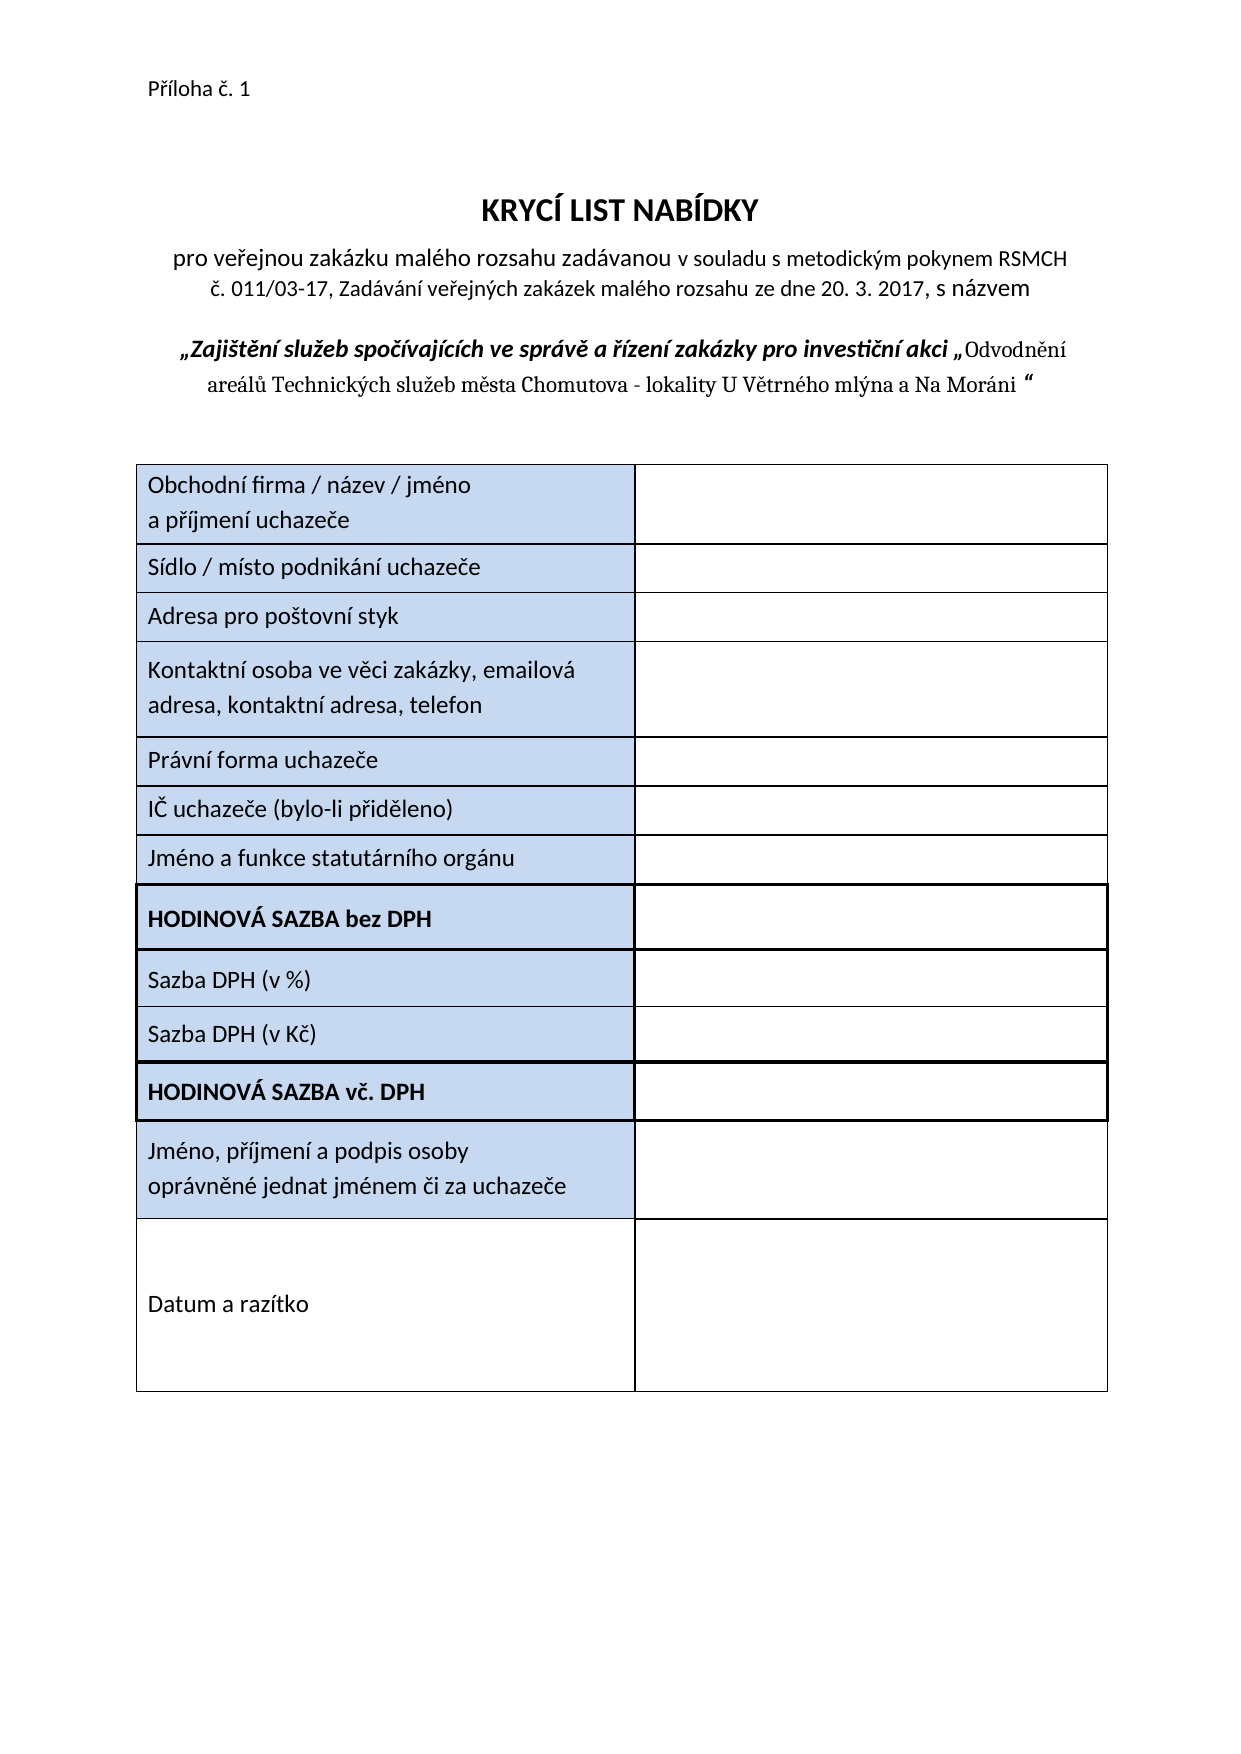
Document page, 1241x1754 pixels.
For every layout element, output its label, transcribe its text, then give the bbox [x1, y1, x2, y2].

table_cell Jméno, příjmení a podpis osoby oprávněné jednat jménem či za uchazeče [137, 1122, 634, 1218]
table_cell HODINOVÁ SAZBA vč. DPH [138, 1064, 633, 1119]
table_cell [636, 1122, 1107, 1218]
table_cell Sazba DPH (v %) [138, 951, 633, 1006]
text KRYCÍ LIST NABÍDKY [148, 189, 1093, 229]
table_cell [636, 951, 1106, 1006]
table_cell [636, 1007, 1106, 1060]
table_cell [636, 787, 1107, 834]
table_cell IČ uchazeče (bylo-li přiděleno) [137, 787, 634, 834]
table_cell Adresa pro poštovní styk [137, 593, 634, 641]
text pro veřejnou zakázku malého rozsahu zadávanou v souladu s metodickým pokynem RSMCH č. 011/03-17, Zadávání veřejných zakázek malého rozsahu ze dne 20. 3. 2017, s názvem [148, 242, 1093, 303]
table_cell Jméno a funkce statutárního orgánu [137, 836, 634, 883]
table_cell Sídlo / místo podnikání uchazeče [137, 545, 634, 592]
text „Zajištění služeb spočívajících ve správě a řízení zakázky pro investiční akci „“ [148, 333, 1093, 399]
table_cell [636, 642, 1107, 736]
table_cell [636, 738, 1107, 785]
table_cell [636, 886, 1106, 948]
table_cell Sazba DPH (v Kč) [138, 1007, 633, 1060]
table_header [636, 465, 1107, 543]
table_cell Právní forma uchazeče [137, 738, 634, 785]
table_cell [636, 836, 1107, 883]
table_cell Datum a razítko [137, 1219, 634, 1391]
table_header Obchodní firma / název / jméno a příjmení uchazeče [137, 465, 634, 543]
table_cell [636, 1064, 1106, 1119]
table_cell [636, 1220, 1107, 1391]
table_cell Kontaktní osoba ve věci zakázky, emailová adresa, kontaktní adresa, telefon [137, 642, 634, 736]
table_cell HODINOVÁ SAZBA bez DPH [138, 886, 633, 948]
table_cell [636, 545, 1107, 592]
table_cell [636, 593, 1107, 641]
